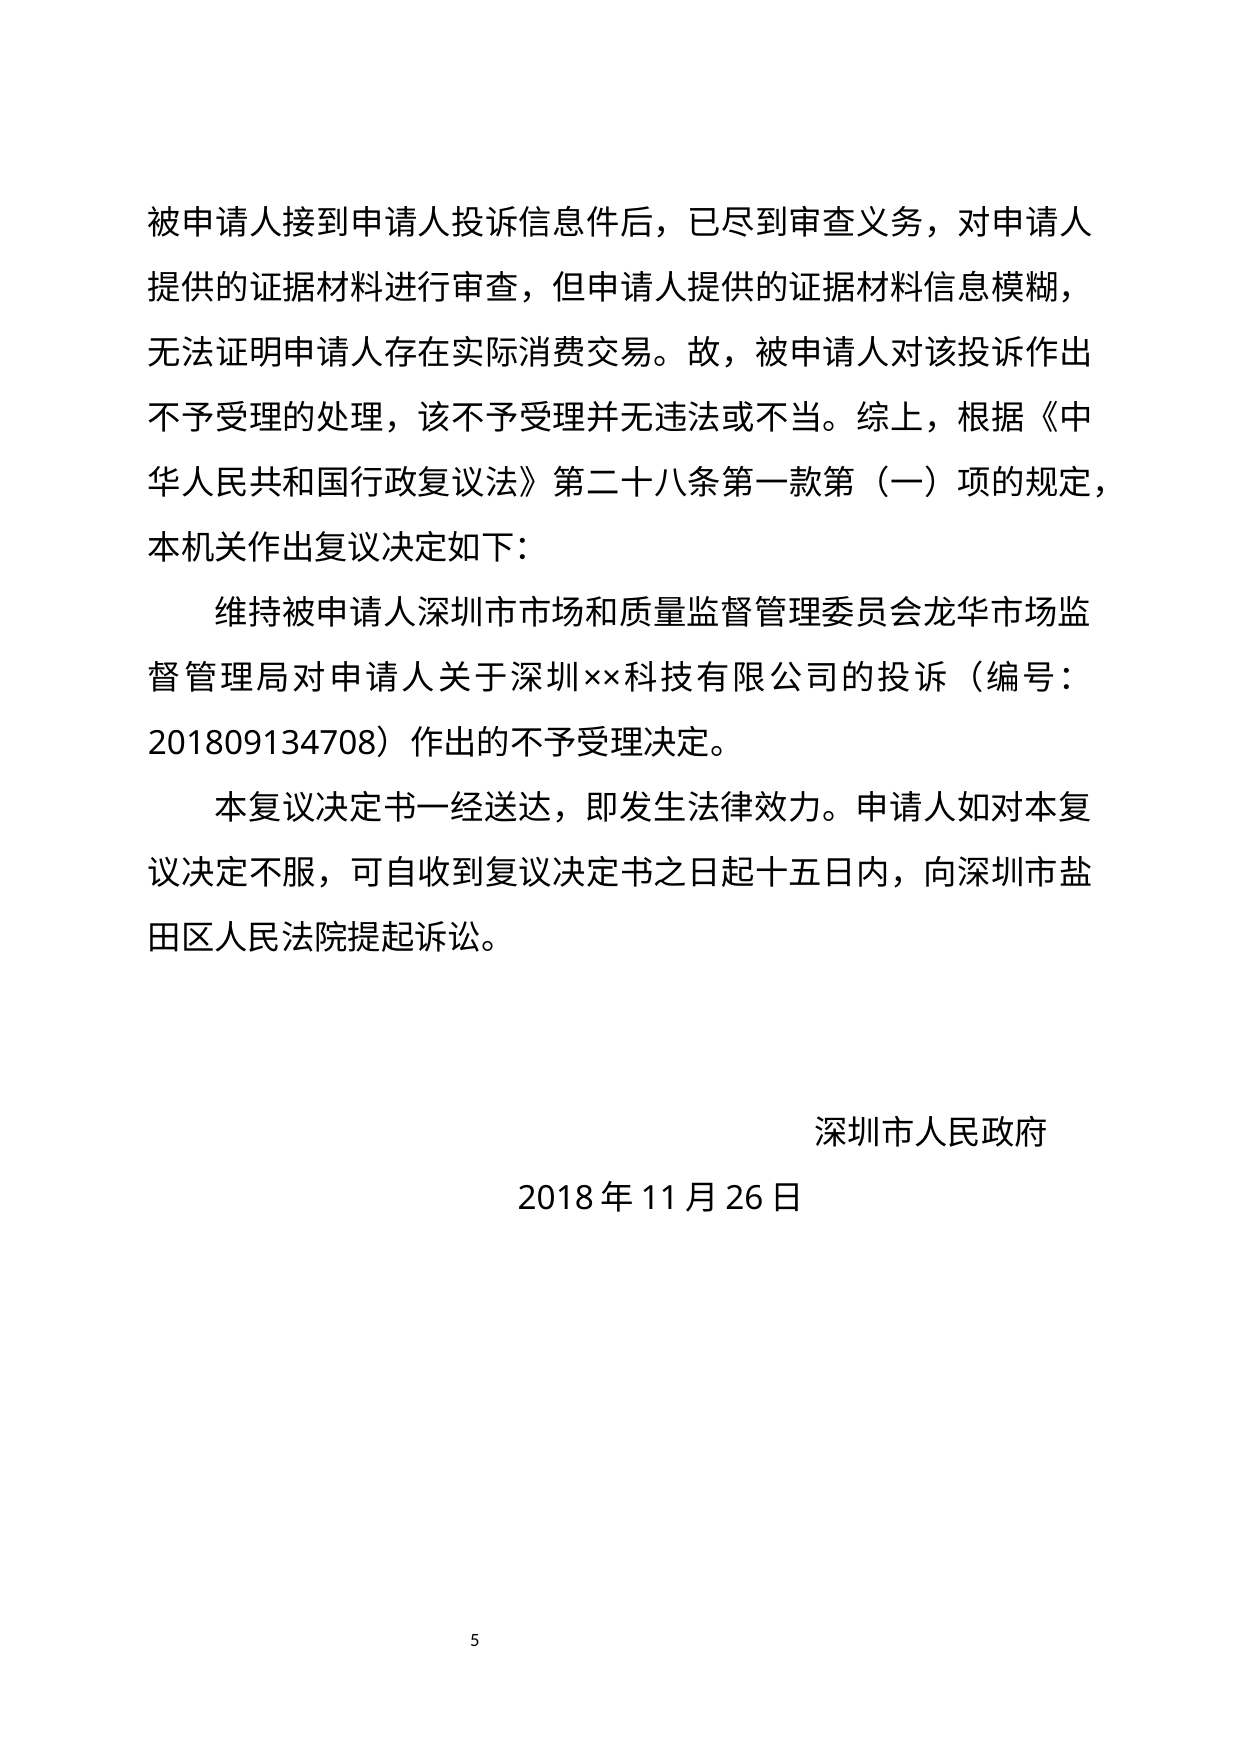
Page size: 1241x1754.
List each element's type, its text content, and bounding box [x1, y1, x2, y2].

text 维持被申请人深圳市市场和质量监督管理委员会龙华市场监督管理局对申请人关于深圳××科技有限公司的投诉（编号：201809134708）作出的不予受理决定。 [148, 577, 1093, 772]
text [148, 187, 1093, 577]
text 2018年11月26日 [148, 1162, 1093, 1221]
text 深圳市人民政府 [148, 1097, 1093, 1162]
text 本复议决定书一经送达，即发生法律效力。申请人如对本复议决定不服，可自收到复议决定书之日起十五日内，向深圳市盐田区人民法院提起诉讼。 [148, 772, 1093, 967]
